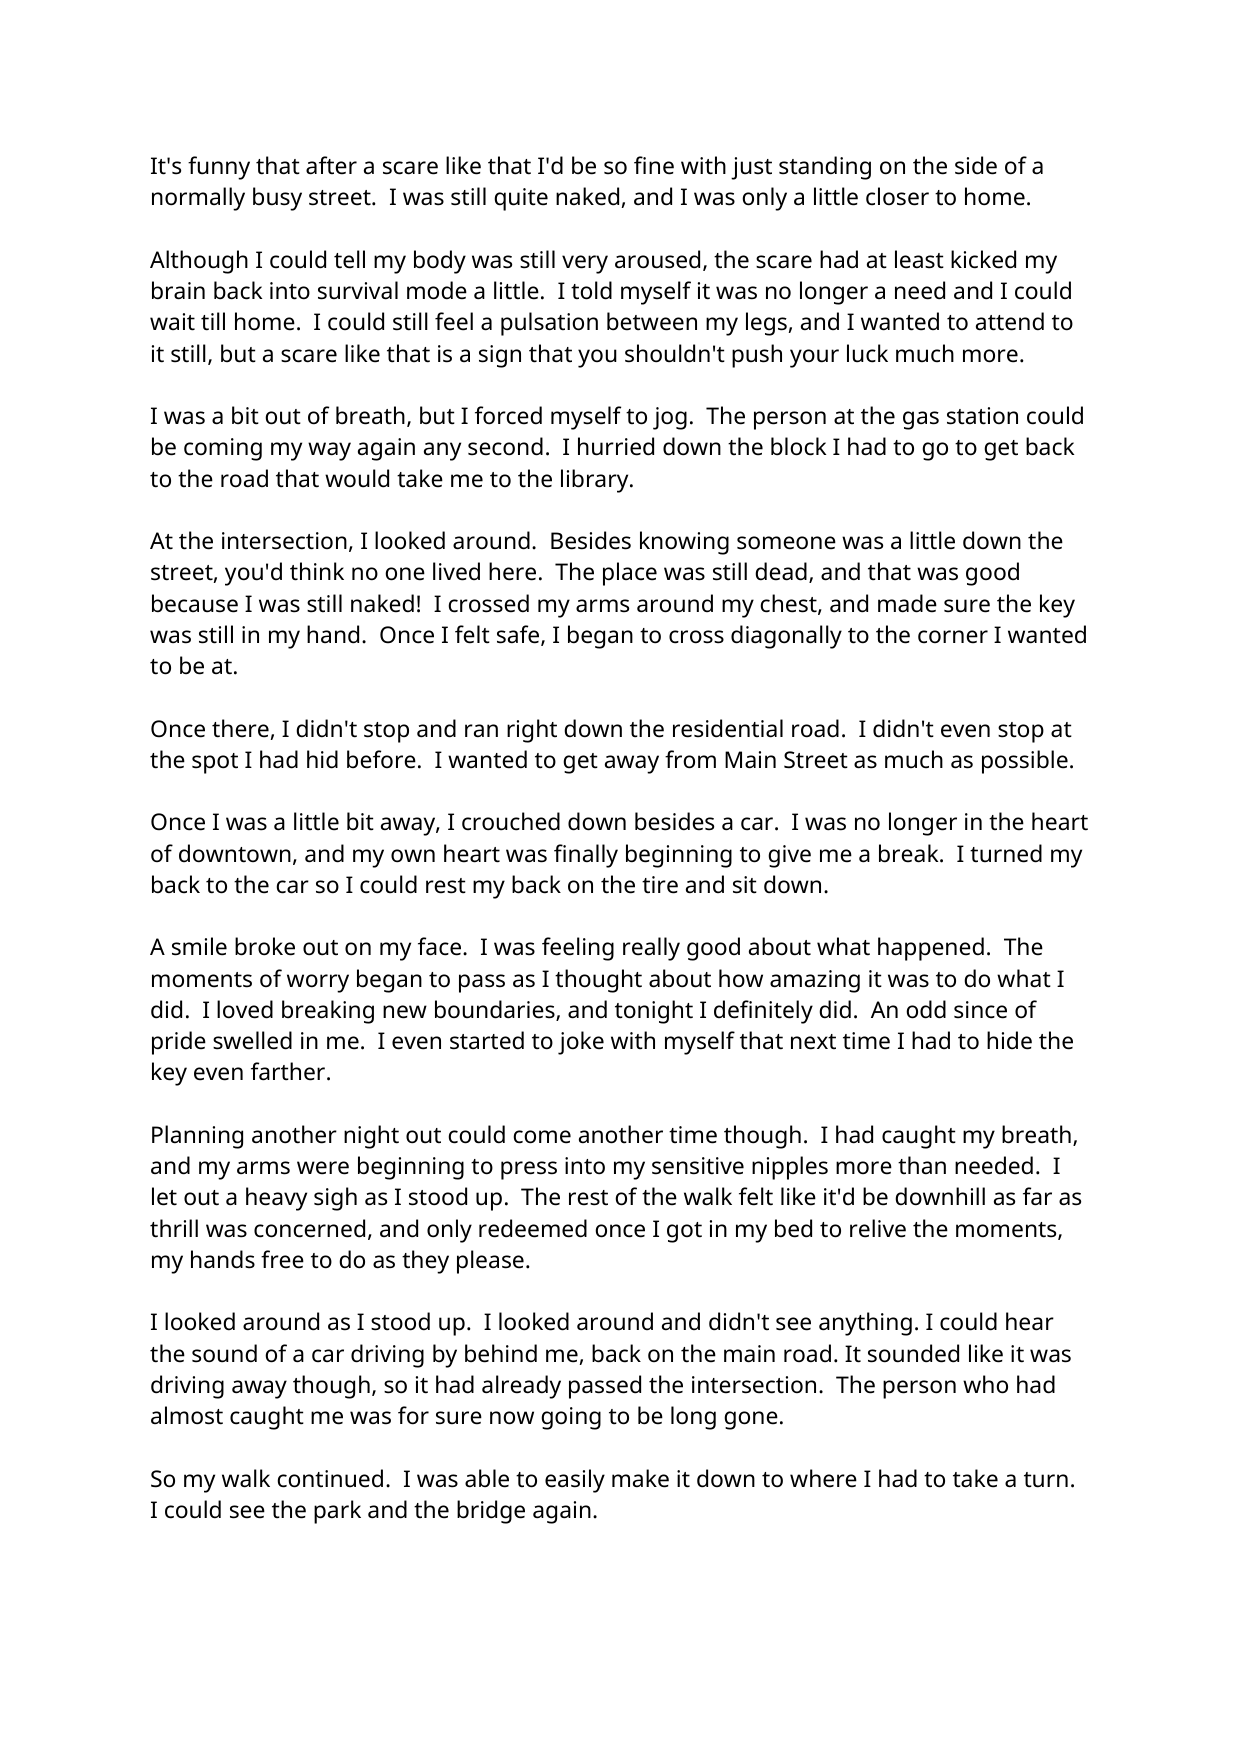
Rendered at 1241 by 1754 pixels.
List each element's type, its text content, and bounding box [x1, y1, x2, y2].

text It's funny that after a scare like that I'd be so fine with just standing on the side of a normally busy street. I was still quite naked, and I was only a little closer to home. [150, 150, 1090, 212]
text Once there, I didn't stop and ran right down the residential road. I didn't even stop at the spot I had hid before. I wanted to get away from Main Street as much as possible. [150, 712, 1090, 775]
text At the intersection, I looked around. Besides knowing someone was a little down the street, you'd think no one lived here. The place was still dead, and that was good because I was still naked! I crossed my arms around my chest, and made sure the key was still in my hand. Once I felt safe, I began to cross diagonally to the corner I wanted to be at. [150, 525, 1090, 681]
text Once I was a little bit away, I crouched down besides a car. I was no longer in the heart of downtown, and my own heart was finally beginning to give me a break. I turned my back to the car so I could rest my back on the tire and sit down. [150, 806, 1090, 900]
text A smile broke out on my face. I was feeling really good about what happened. The moments of worry began to pass as I thought about how amazing it was to do what I did. I loved breaking new boundaries, and tonight I definitely did. An odd since of pride swelled in me. I even started to joke with myself that next time I had to hide the key even farther. [150, 931, 1090, 1087]
text I was a bit out of breath, but I forced myself to jog. The person at the gas station could be coming my way again any second. I hurried down the block I had to go to get back to the road that would take me to the library. [150, 400, 1090, 494]
text Although I could tell my body was still very aroused, the scare had at least kicked my brain back into survival mode a little. I told myself it was no longer a need and I could wait till home. I could still feel a pulsation between my legs, and I wanted to attend to it still, but a scare like that is a sign that you shouldn't push your luck much more. [150, 244, 1090, 369]
text I looked around as I stood up. I looked around and didn't see anything. I could hear the sound of a car driving by behind me, back on the main road. It sounded like it was driving away though, so it had already passed the intersection. The person who had almost caught me was for sure now going to be long gone. [150, 1306, 1090, 1431]
text Planning another night out could come another time though. I had caught my breath, and my arms were beginning to press into my sensitive nipples more than needed. I let out a heavy sigh as I stood up. The rest of the walk felt like it'd be downhill as far as thrill was concerned, and only redeemed once I got in my bed to relive the moments, my hands free to do as they please. [150, 1119, 1090, 1275]
text So my walk continued. I was able to easily make it down to where I had to take a turn. I could see the park and the bridge again. [150, 1462, 1090, 1525]
